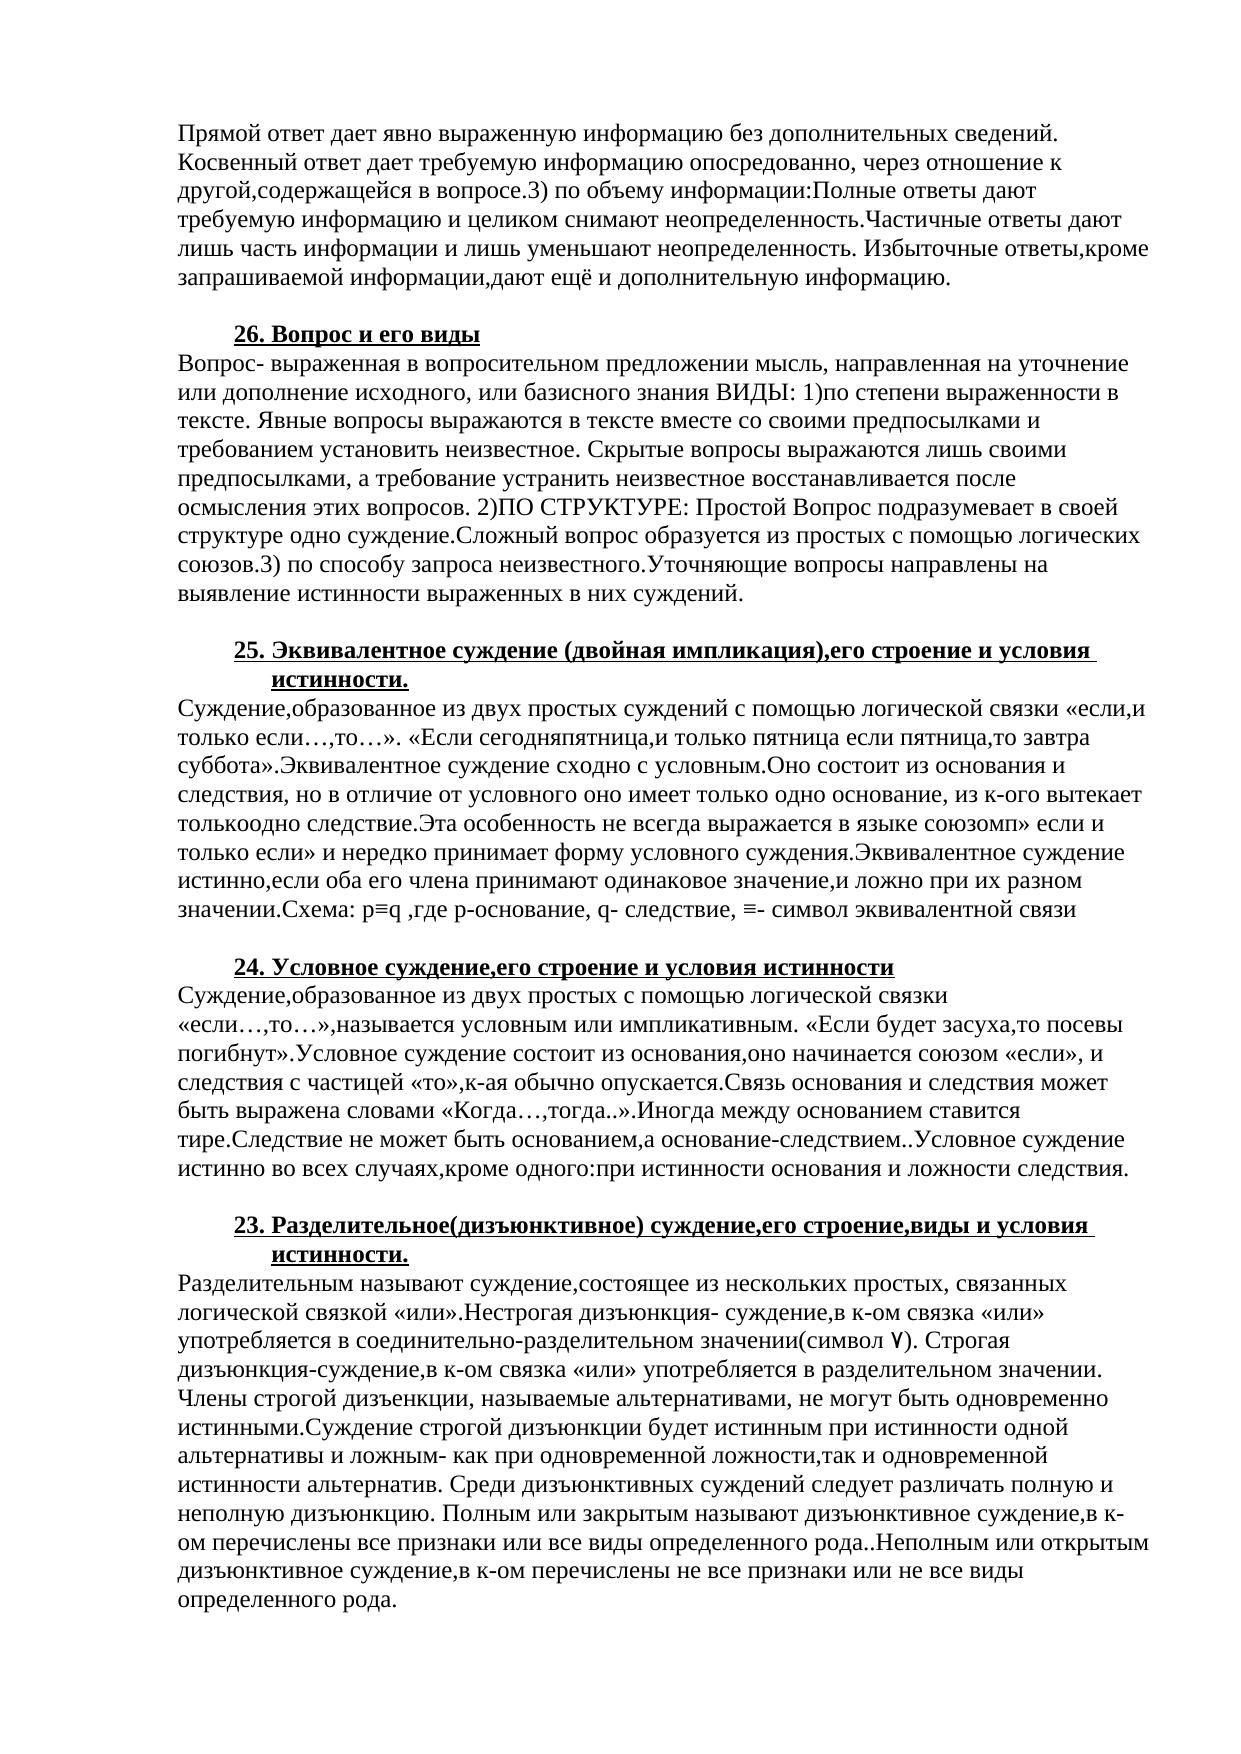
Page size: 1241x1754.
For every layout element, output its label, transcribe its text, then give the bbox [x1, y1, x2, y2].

text Разделительным называют суждение,состоящее из нескольких простых, связанных логической связкой «или».Нестрогая дизъюнкция- суждение,в к-ом связка «или» употребляется в соединительно-разделительном значении(символ ٧). Строгая дизъюнкция-суждение,в к-ом связка «или» употребляется в разделительном значении. Члены строгой дизъенкции, называемые альтернативами, не могут быть одновременно истинными.Суждение строгой дизъюнкции будет истинным при истинности одной альтернативы и ложным- как при одновременной ложности,так и одновременной истинности альтернатив. Среди дизъюнктивных суждений следует различать полную и неполную дизъюнкцию. Полным или закрытым называют дизъюнктивное суждение,в к-ом перечислены все признаки или все виды определенного рода..Неполным или открытым дизъюнктивное суждение,в к-ом перечислены не все признаки или не все виды определенного рода. [177, 1268, 1152, 1613]
text 26. Вопрос и его виды [177, 319, 1152, 348]
text Вопрос- выраженная в вопросительном предложении мысль, направленная на уточнение или дополнение исходного, или базисного знания ВИДЫ: 1)по степени выраженности в тексте. Явные вопросы выражаются в тексте вместе со своими предпосылками и требованием установить неизвестное. Скрытые вопросы выражаются лишь своими предпосылками, а требование устранить неизвестное восстанавливается после осмысления этих вопросов. 2)ПО СТРУКТУРЕ: Простой Вопрос подразумевает в своей структуре одно суждение.Сложный вопрос образуется из простых с помощью логических союзов.3) по способу запроса неизвестного.Уточняющие вопросы направлены на выявление истинности выраженных в них суждений. [177, 348, 1152, 607]
text 25. Эквивалентное суждение (двойная импликация),его строение и условия истинности. [233, 636, 1152, 693]
text 24. Условное суждение,его строение и условия истинности [177, 952, 1152, 981]
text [177, 118, 1152, 291]
text 23. Разделительное(дизъюнктивное) суждение,его строение,виды и условия истинности. [233, 1211, 1152, 1268]
text Суждение,образованное из двух простых суждений с помощью логической связки «если,и только если…,то…». «Если сегодняпятница,и только пятница если пятница,то завтра суббота».Эквивалентное суждение сходно с условным.Оно состоит из основания и следствия, но в отличие от условного оно имеет только одно основание, из к-ого вытекает толькоодно следствие.Эта особенность не всегда выражается в языке союзомп» если и только если» и нередко принимает форму условного суждения.Эквивалентное суждение истинно,если оба его члена принимают одинаковое значение,и ложно при их разном значении.Схема: р≡q ,где p-основание, q- следствие, ≡- символ эквивалентной связи [177, 693, 1152, 923]
text Суждение,образованное из двух простых с помощью логической связки «если…,то…»,называется условным или импликативным. «Если будет засуха,то посевы погибнут».Условное суждение состоит из основания,оно начинается союзом «если», и следствия с частицей «то»,к-ая обычно опускается.Связь основания и следствия может быть выражена словами «Когда…,тогда..».Иногда между основанием ставится тире.Следствие не может быть основанием,а основание-следствием..Условное суждение истинно во всех случаях,кроме одного:при истинности основания и ложности следствия. [177, 981, 1152, 1182]
